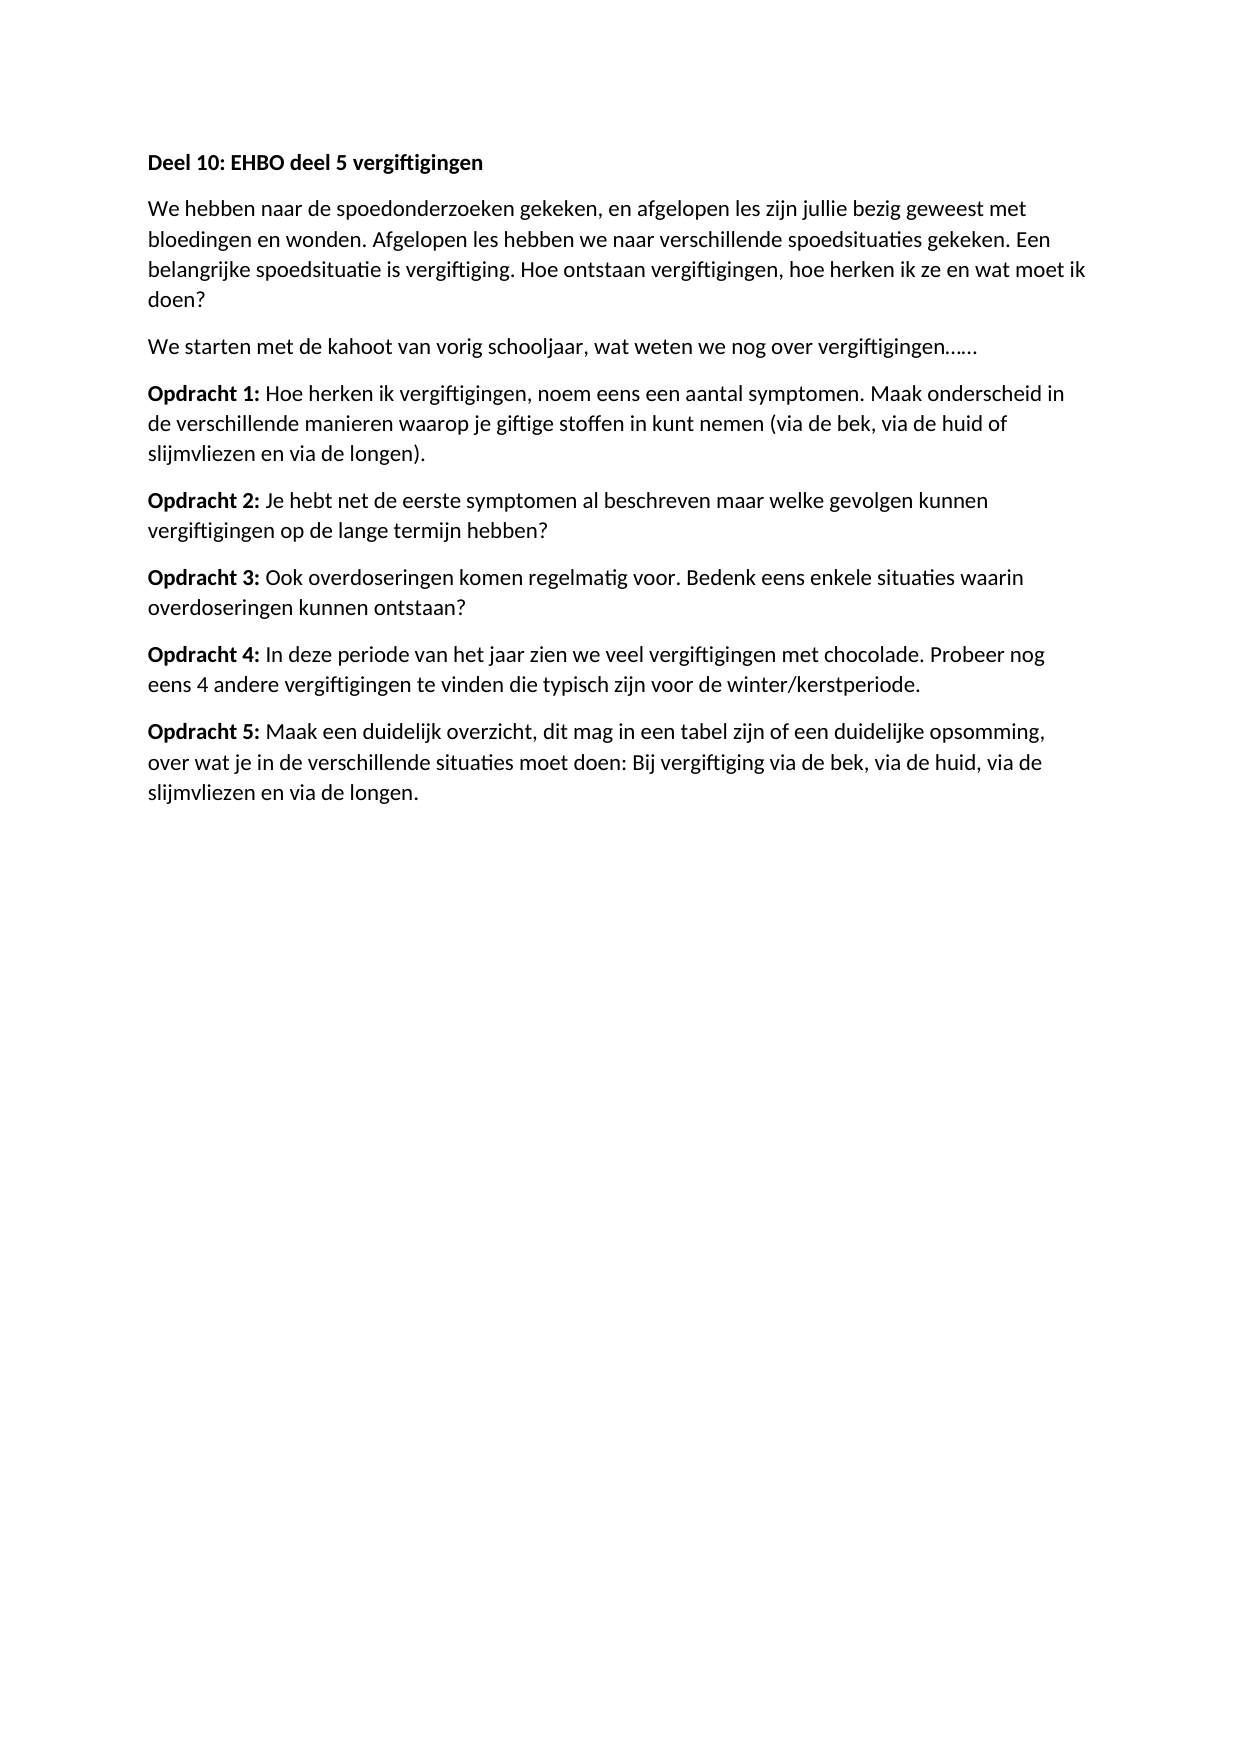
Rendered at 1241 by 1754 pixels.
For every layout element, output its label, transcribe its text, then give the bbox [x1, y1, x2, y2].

text We hebben naar de spoedonderzoeken gekeken, en afgelopen les zijn jullie bezig geweest met bloedingen en wonden. Afgelopen les hebben we naar verschillende spoedsituaties gekeken. Een belangrijke spoedsituatie is vergiftiging. Hoe ontstaan vergiftigingen, hoe herken ik ze en wat moet ik doen? [148, 194, 1093, 313]
text Deel 10: EHBO deel 5 vergiftigingen [148, 148, 1093, 176]
text We starten met de kahoot van vorig schooljaar, wat weten we nog over vergiftigingen…… [148, 332, 1093, 360]
text Opdracht 1: Hoe herken ik vergiftigingen, noem eens een aantal symptomen. Maak onderscheid in de verschillende manieren waarop je giftige stoffen in kunt nemen (via de bek, via de huid of slijmvliezen en via de longen). [148, 379, 1093, 467]
text Opdracht 4: In deze periode van het jaar zien we veel vergiftigingen met chocolade. Probeer nog eens 4 andere vergiftigingen te vinden die typisch zijn voor de winter/kerstperiode. [148, 640, 1093, 698]
text Opdracht 5: Maak een duidelijk overzicht, dit mag in een tabel zijn of een duidelijke opsomming, over wat je in de verschillende situaties moet doen: Bij vergiftiging via de bek, via de huid, via de slijmvliezen en via de longen. [148, 717, 1093, 806]
text Opdracht 2: Je hebt net de eerste symptomen al beschreven maar welke gevolgen kunnen vergiftigingen op de lange termijn hebben? [148, 486, 1093, 544]
text Opdracht 3: Ook overdoseringen komen regelmatig voor. Bedenk eens enkele situaties waarin overdoseringen kunnen ontstaan? [148, 563, 1093, 621]
